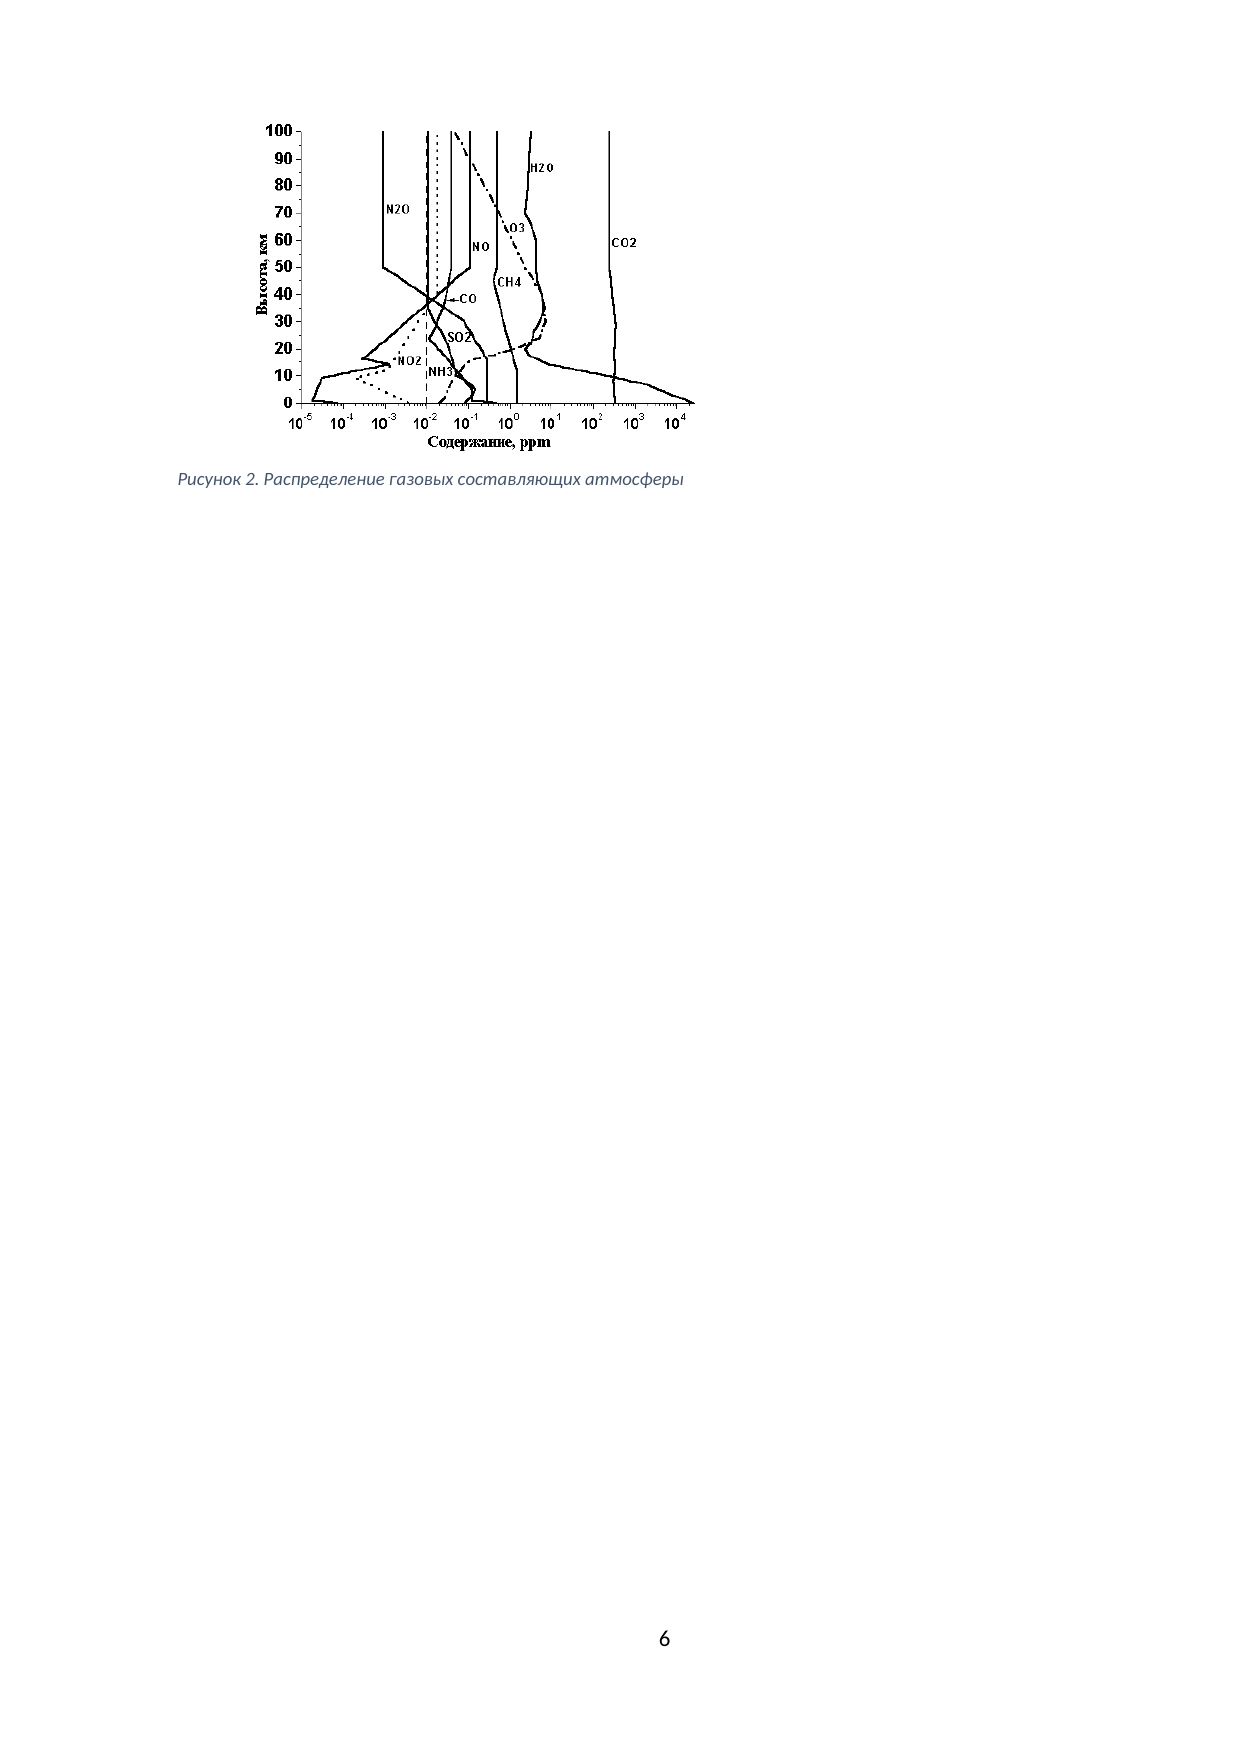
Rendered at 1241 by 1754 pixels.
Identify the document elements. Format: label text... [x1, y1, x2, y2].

picture [251, 118, 701, 454]
